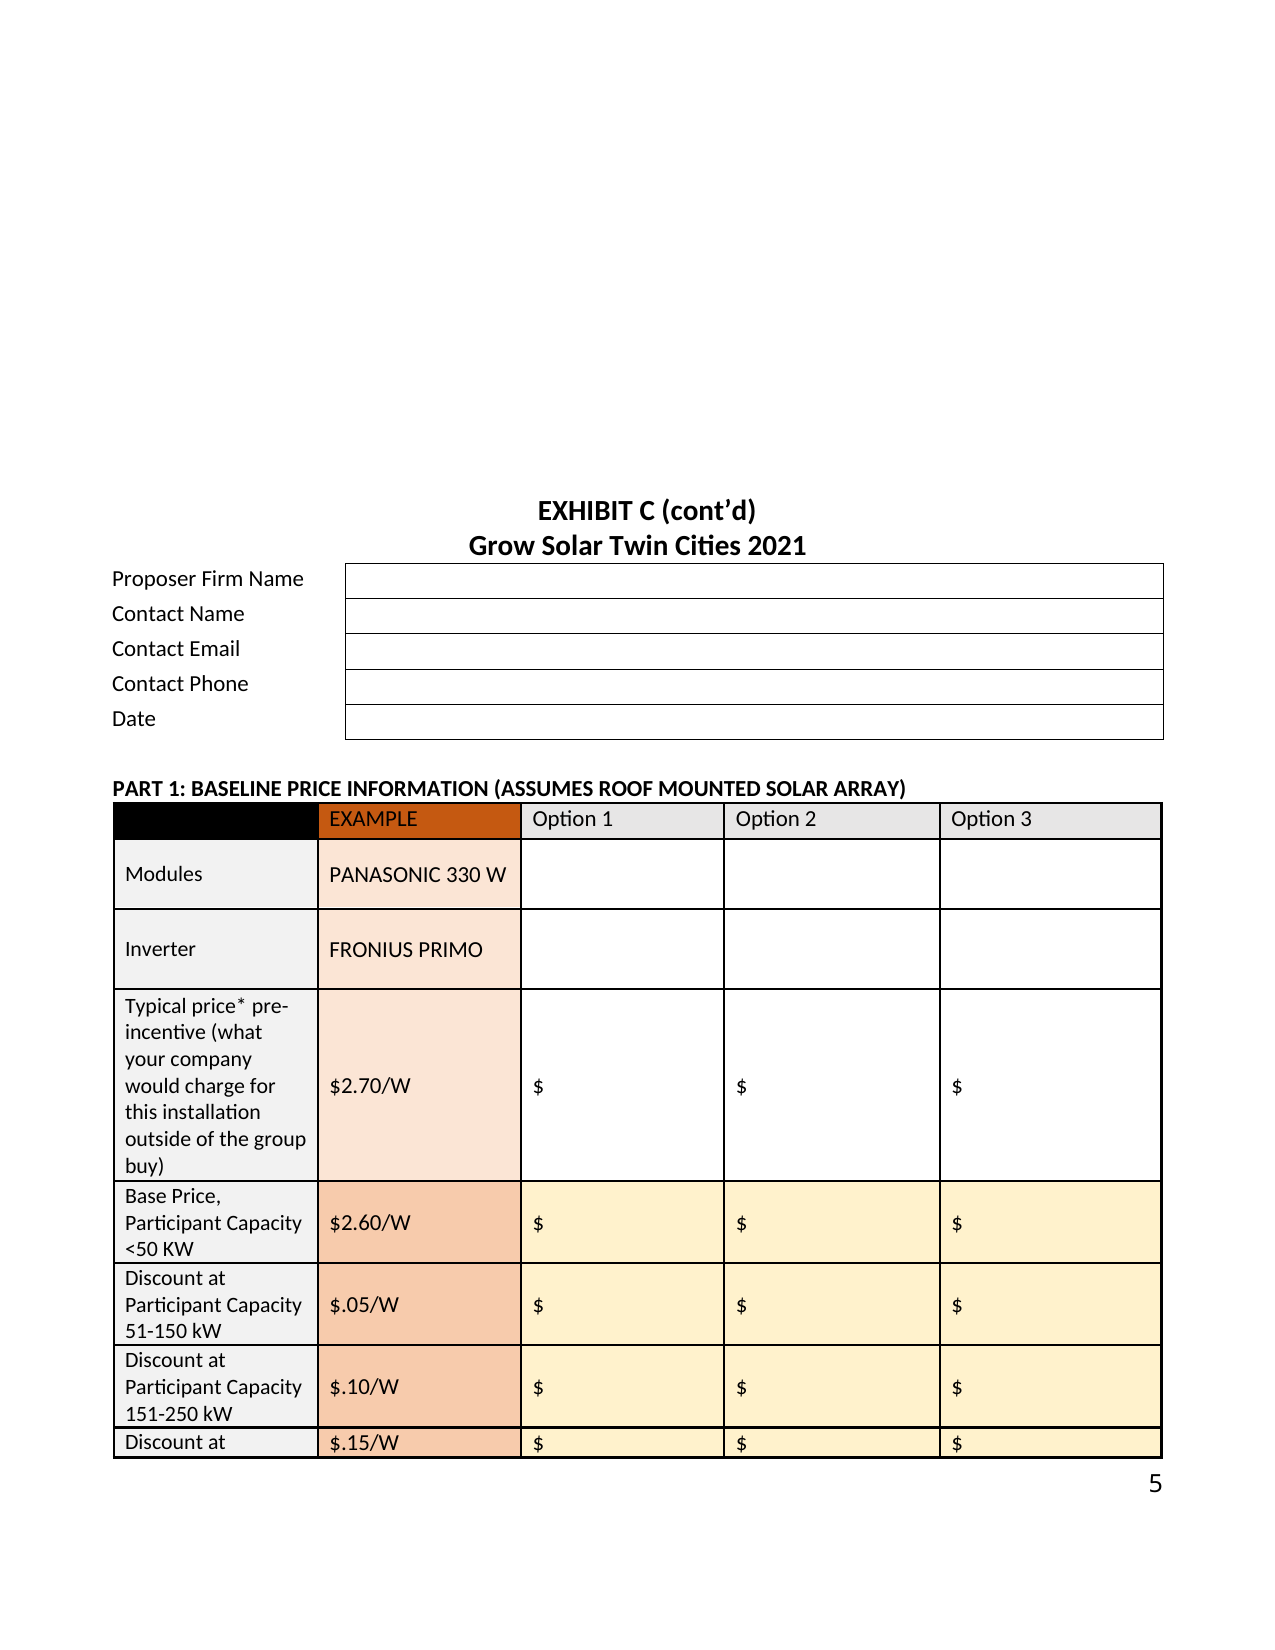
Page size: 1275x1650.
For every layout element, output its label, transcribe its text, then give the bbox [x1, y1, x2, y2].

table_cell $ [725, 1429, 939, 1456]
table_cell [941, 840, 1160, 907]
table_cell Contact Email [101, 633, 345, 668]
table_cell $ [522, 1429, 723, 1456]
table_header EXAMPLE [319, 804, 520, 838]
table_cell $ [725, 1182, 939, 1262]
table_cell $ [941, 1429, 1160, 1456]
table_cell $ [522, 1346, 723, 1426]
table_cell $.05/W [319, 1264, 520, 1344]
table_header Proposer Firm Name [101, 563, 345, 598]
table_cell $ [522, 1182, 723, 1262]
table_cell Contact Name [101, 598, 345, 633]
table_cell [346, 599, 1163, 633]
table_cell $ [941, 990, 1160, 1180]
table_cell $.15/W [319, 1429, 520, 1456]
table_cell [941, 910, 1160, 988]
text PART 1: BASELINE PRICE INFORMATION (ASSUMES ROOF MOUNTED SOLAR ARRAY) [112, 774, 1162, 802]
table_cell PANASONIC 330 W [319, 840, 520, 907]
table_cell [346, 634, 1163, 668]
table_cell $ [725, 1264, 939, 1344]
table_cell Date [101, 704, 345, 739]
table_cell Base Price, Participant Capacity <50 KW [115, 1182, 317, 1262]
table_cell [522, 840, 723, 907]
table_cell [725, 910, 939, 988]
table_cell Modules [115, 840, 317, 907]
text Grow Solar Twin Cities 2021 [112, 527, 1162, 563]
table_cell [522, 910, 723, 988]
table_cell [346, 705, 1163, 739]
table_header Option 2 [725, 804, 939, 838]
table_cell $2.70/W [319, 990, 520, 1180]
table_cell $ [941, 1346, 1160, 1426]
table_header Option 3 [941, 804, 1160, 838]
table_cell $ [522, 990, 723, 1180]
table_cell $ [725, 1346, 939, 1426]
table_cell $.10/W [319, 1346, 520, 1426]
table_header Option 1 [522, 804, 723, 838]
text EXHIBIT C (cont’d) [131, 492, 1162, 527]
table_cell Discount at Participant Capacity 151-250 kW [115, 1346, 317, 1426]
table_cell Discount at Participant Capacity 51-150 kW [115, 1264, 317, 1344]
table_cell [115, 1429, 317, 1456]
table_cell $ [725, 990, 939, 1180]
table_header [346, 564, 1163, 598]
table_cell $ [522, 1264, 723, 1344]
table_header [115, 804, 317, 838]
table_cell [725, 840, 939, 907]
table_cell $ [941, 1264, 1160, 1344]
table_cell Inverter [115, 910, 317, 988]
table_cell $ [941, 1182, 1160, 1262]
table_cell Contact Phone [101, 669, 345, 703]
table_cell $2.60/W [319, 1182, 520, 1262]
table_cell [346, 670, 1163, 703]
table_cell Typical price* pre-incentive (what your company would charge for this installation outside of the group buy) [115, 990, 317, 1180]
table_cell FRONIUS PRIMO [319, 910, 520, 988]
